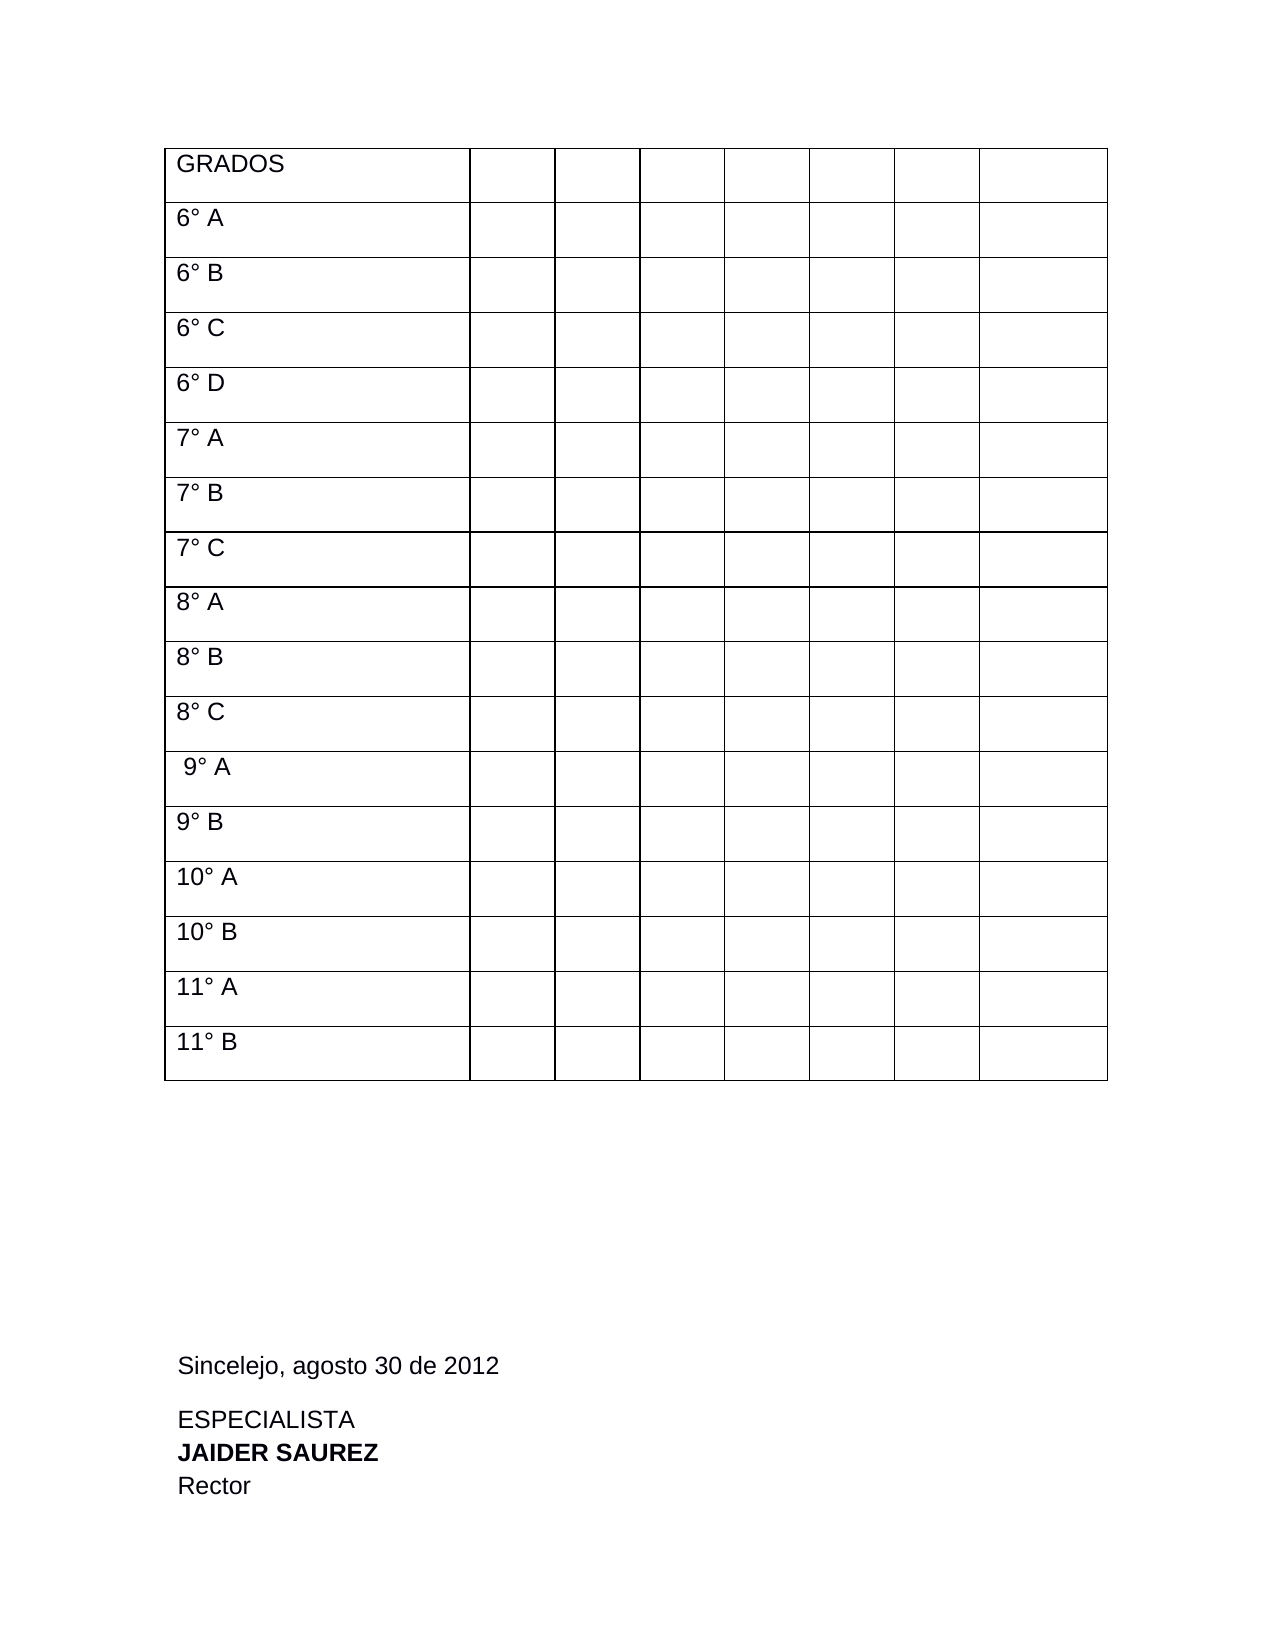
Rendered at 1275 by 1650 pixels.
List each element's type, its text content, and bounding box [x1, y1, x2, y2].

table_cell [980, 258, 1107, 312]
table_cell [725, 917, 809, 971]
table_cell [556, 423, 639, 477]
table_cell [725, 313, 809, 367]
table_cell [641, 862, 724, 916]
table_header 6 [895, 149, 979, 202]
table_cell [895, 1027, 979, 1080]
table_cell [980, 588, 1107, 641]
table_cell [556, 1027, 639, 1080]
table_cell [725, 478, 809, 531]
table_cell 7° B [166, 478, 469, 531]
table_cell [980, 478, 1107, 531]
table_cell [556, 478, 639, 531]
table_cell [810, 368, 894, 422]
table_cell [471, 752, 554, 806]
table_cell [725, 642, 809, 696]
text ESPECIALISTA [177, 1404, 1098, 1433]
table_cell [641, 478, 724, 531]
table_cell [471, 533, 554, 586]
table_cell [980, 697, 1107, 751]
table_cell [980, 533, 1107, 586]
table_cell [556, 203, 639, 257]
table_cell [556, 313, 639, 367]
table_cell 7° A [166, 423, 469, 477]
table_cell [895, 368, 979, 422]
table_cell [725, 1027, 809, 1080]
table_cell [556, 642, 639, 696]
table_cell [556, 588, 639, 641]
table_cell [725, 972, 809, 1026]
table_cell [471, 1027, 554, 1080]
table_cell [641, 423, 724, 477]
table_cell [895, 478, 979, 531]
text Rector [177, 1471, 1098, 1499]
table_cell [895, 642, 979, 696]
table_cell [980, 313, 1107, 367]
table_cell [810, 423, 894, 477]
table_cell [810, 258, 894, 312]
table_cell [725, 588, 809, 641]
table_cell [980, 917, 1107, 971]
table_cell 6° D [166, 368, 469, 422]
table_cell [810, 862, 894, 916]
table_cell [641, 697, 724, 751]
table_cell [980, 972, 1107, 1026]
table_cell [895, 533, 979, 586]
table_cell 8° A [166, 588, 469, 641]
table_cell [980, 752, 1107, 806]
table_cell 11° B [166, 1027, 469, 1080]
table_cell [895, 807, 979, 861]
table_cell [980, 642, 1107, 696]
table_cell [810, 313, 894, 367]
table_cell [641, 972, 724, 1026]
table_cell [556, 368, 639, 422]
table_cell 10° B [166, 917, 469, 971]
table_cell [641, 313, 724, 367]
table_cell [810, 807, 894, 861]
table_cell [725, 423, 809, 477]
table_cell [895, 752, 979, 806]
table_cell [556, 752, 639, 806]
table_cell [895, 203, 979, 257]
table_cell [556, 697, 639, 751]
table_cell [810, 972, 894, 1026]
table_cell [641, 1027, 724, 1080]
table_cell [895, 313, 979, 367]
table_header 3 [641, 149, 724, 202]
table_cell [980, 1027, 1107, 1080]
table_cell [641, 203, 724, 257]
table_cell [725, 752, 809, 806]
table_cell [556, 807, 639, 861]
table_cell [980, 368, 1107, 422]
table_cell [810, 588, 894, 641]
table_cell 7° C [166, 533, 469, 586]
table_header 2 [556, 149, 639, 202]
table_cell [980, 862, 1107, 916]
table_cell [556, 972, 639, 1026]
table_header 1 [471, 149, 554, 202]
table_cell [641, 258, 724, 312]
table_cell [895, 917, 979, 971]
table_cell 6° A [166, 203, 469, 257]
table_cell [725, 533, 809, 586]
table_cell [471, 588, 554, 641]
table_cell [641, 642, 724, 696]
table_cell [471, 917, 554, 971]
table_cell [725, 203, 809, 257]
table_cell 8° C [166, 697, 469, 751]
table_cell 6° C [166, 313, 469, 367]
table_cell 8° B [166, 642, 469, 696]
table_cell [895, 972, 979, 1026]
table_cell [810, 752, 894, 806]
table_cell [810, 642, 894, 696]
table_cell [980, 807, 1107, 861]
table_cell [810, 917, 894, 971]
table_cell [725, 807, 809, 861]
table_cell [471, 368, 554, 422]
table_cell [556, 258, 639, 312]
table_cell [471, 423, 554, 477]
table_cell [725, 368, 809, 422]
table_cell [980, 423, 1107, 477]
table_header PRUEBAS GRADOS [166, 149, 469, 202]
table_cell [895, 697, 979, 751]
table_cell [556, 917, 639, 971]
table_cell [641, 368, 724, 422]
table_cell [641, 588, 724, 641]
table_cell [471, 972, 554, 1026]
table_header 5 [810, 149, 894, 202]
table_cell [810, 203, 894, 257]
table_cell [556, 533, 639, 586]
table_cell [641, 917, 724, 971]
table_cell [471, 862, 554, 916]
table_cell [641, 807, 724, 861]
table_cell [725, 258, 809, 312]
table_cell [471, 258, 554, 312]
table_cell [810, 697, 894, 751]
table_cell [895, 258, 979, 312]
table_cell [810, 533, 894, 586]
table_cell 9° B [166, 807, 469, 861]
table_header TOTAL [980, 149, 1107, 202]
table_cell 10° A [166, 862, 469, 916]
table_cell [725, 862, 809, 916]
table_cell [895, 862, 979, 916]
table_cell [471, 642, 554, 696]
table_cell [471, 807, 554, 861]
table_cell [725, 697, 809, 751]
table_cell [471, 478, 554, 531]
table_cell [895, 423, 979, 477]
table_cell [471, 203, 554, 257]
table_cell 11° A [166, 972, 469, 1026]
table_cell [641, 533, 724, 586]
table_cell [641, 752, 724, 806]
table_cell [556, 862, 639, 916]
text JAIDER SAUREZ [177, 1438, 1098, 1466]
table_cell 9° A [166, 752, 469, 806]
table_header 4 [725, 149, 809, 202]
text Sincelejo, agosto 30 de 2012 [177, 1351, 1098, 1379]
table_cell 6° B [166, 258, 469, 312]
table_cell [980, 203, 1107, 257]
table_cell [471, 313, 554, 367]
table_cell [895, 588, 979, 641]
table_cell [810, 478, 894, 531]
table_cell [471, 697, 554, 751]
table_cell [810, 1027, 894, 1080]
